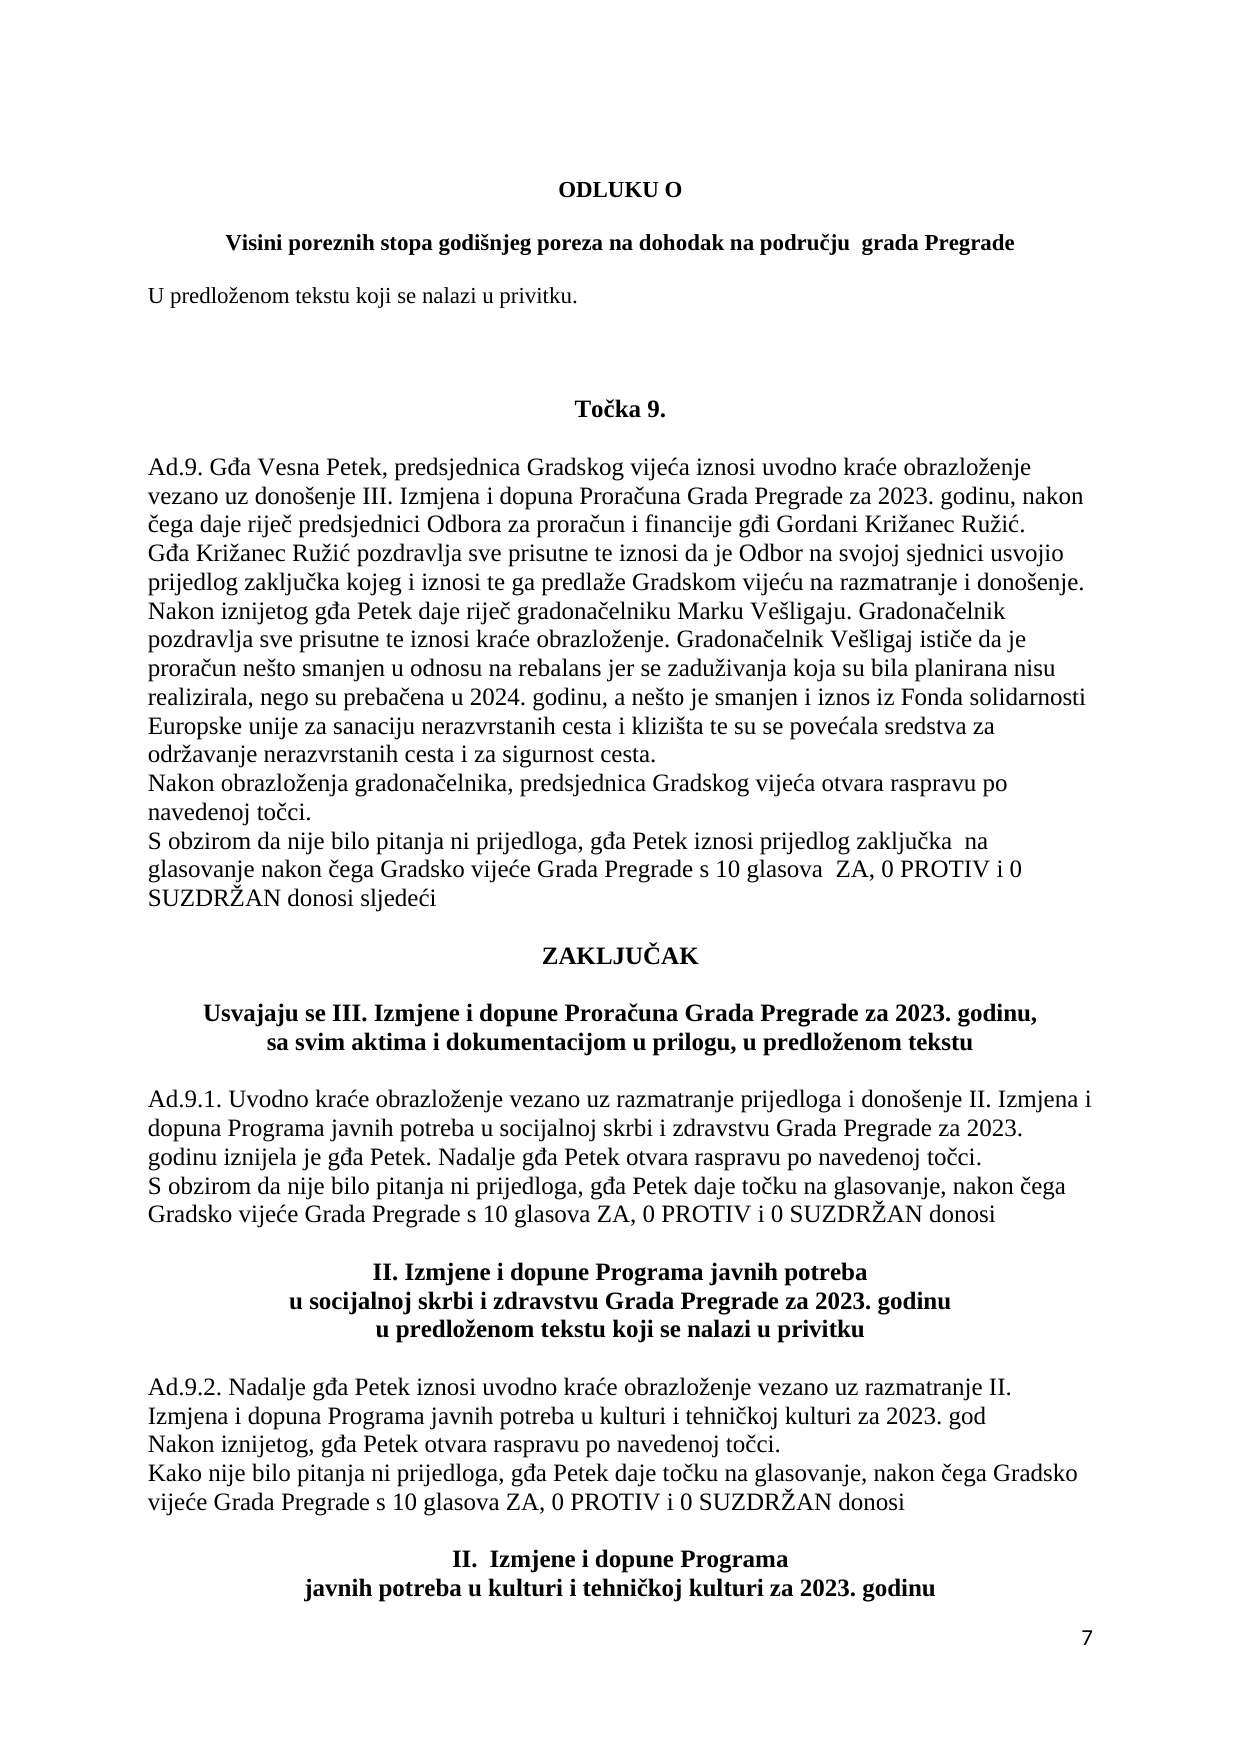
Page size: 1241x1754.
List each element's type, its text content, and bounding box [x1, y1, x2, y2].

text Nakon iznijetog, gđa Petek otvara raspravu po navedenoj točci. [148, 1429, 1092, 1458]
text ZAKLJUČAK [148, 941, 1092, 969]
text u predloženom tekstu koji se nalazi u privitku [148, 1314, 1092, 1343]
text II. Izmjene i dopune Programa javnih potreba [148, 1257, 1092, 1286]
text II. Izmjene i dopune Programa [148, 1544, 1092, 1573]
text Točka 9. [148, 394, 1092, 423]
text Ad.9.1. Uvodno kraće obrazloženje vezano uz razmatranje prijedloga i donošenje II. Izmjena i dopuna Programa javnih potreba u socijalnoj skrbi i zdravstvu Grada Pregrade za 2023. godinu iznijela je gđa Petek. Nadalje gđa Petek otvara raspravu po navedenoj točci. [148, 1084, 1092, 1171]
text U predloženom tekstu koji se nalazi u privitku. [148, 282, 1092, 308]
text javnih potreba u kulturi i tehničkoj kulturi za 2023. godinu [148, 1573, 1092, 1602]
text Nakon iznijetog gđa Petek daje riječ gradonačelniku Marku Vešligaju. Gradonačelnik pozdravlja sve prisutne te iznosi kraće obrazloženje. Gradonačelnik Vešligaj ističe da je proračun nešto smanjen u odnosu na rebalans jer se zaduživanja koja su bila planirana nisu realizirala, nego su prebačena u 2024. godinu, a nešto je smanjen i iznos iz Fonda solidarnosti Europske unije za sanaciju nerazvrstanih cesta i klizišta te su se povećala sredstva za održavanje nerazvrstanih cesta i za sigurnost cesta. [148, 596, 1092, 768]
text Ad.9. Gđa Vesna Petek, predsjednica Gradskog vijeća iznosi uvodno kraće obrazloženje vezano uz donošenje III. Izmjena i dopuna Proračuna Grada Pregrade za 2023. godinu, nakon čega daje riječ predsjednici Odbora za proračun i financije gđi Gordani Križanec Ružić. [148, 452, 1092, 538]
text Ad.9.2. Nadalje gđa Petek iznosi uvodno kraće obrazloženje vezano uz razmatranje II. Izmjena i dopuna Programa javnih potreba u kulturi i tehničkoj kulturi za 2023. god [148, 1372, 1092, 1429]
text S obzirom da nije bilo pitanja ni prijedloga, gđa Petek iznosi prijedlog zaključka na glasovanje nakon čega Gradsko vijeće Grada Pregrade s 10 glasova ZA, 0 PROTIV i 0 SUZDRŽAN donosi sljedeći [148, 826, 1092, 912]
text ODLUKU O [148, 176, 1092, 203]
text sa svim aktima i dokumentacijom u prilogu, u predloženom tekstu [148, 1027, 1092, 1056]
text u socijalnoj skrbi i zdravstvu Grada Pregrade za 2023. godinu [148, 1286, 1092, 1314]
text Nakon obrazloženja gradonačelnika, predsjednica Gradskog vijeća otvara raspravu po navedenoj točci. [148, 768, 1092, 826]
text Visini poreznih stopa godišnjeg poreza na dohodak na području grada Pregrade [148, 229, 1092, 256]
text Gđa Križanec Ružić pozdravlja sve prisutne te iznosi da je Odbor na svojoj sjednici usvojio prijedlog zaključka kojeg i iznosi te ga predlaže Gradskom vijeću na razmatranje i donošenje. [148, 538, 1092, 596]
text S obzirom da nije bilo pitanja ni prijedloga, gđa Petek daje točku na glasovanje, nakon čega Gradsko vijeće Grada Pregrade s 10 glasova ZA, 0 PROTIV i 0 SUZDRŽAN donosi [148, 1171, 1092, 1228]
text Usvajaju se III. Izmjene i dopune Proračuna Grada Pregrade za 2023. godinu, [148, 998, 1092, 1027]
